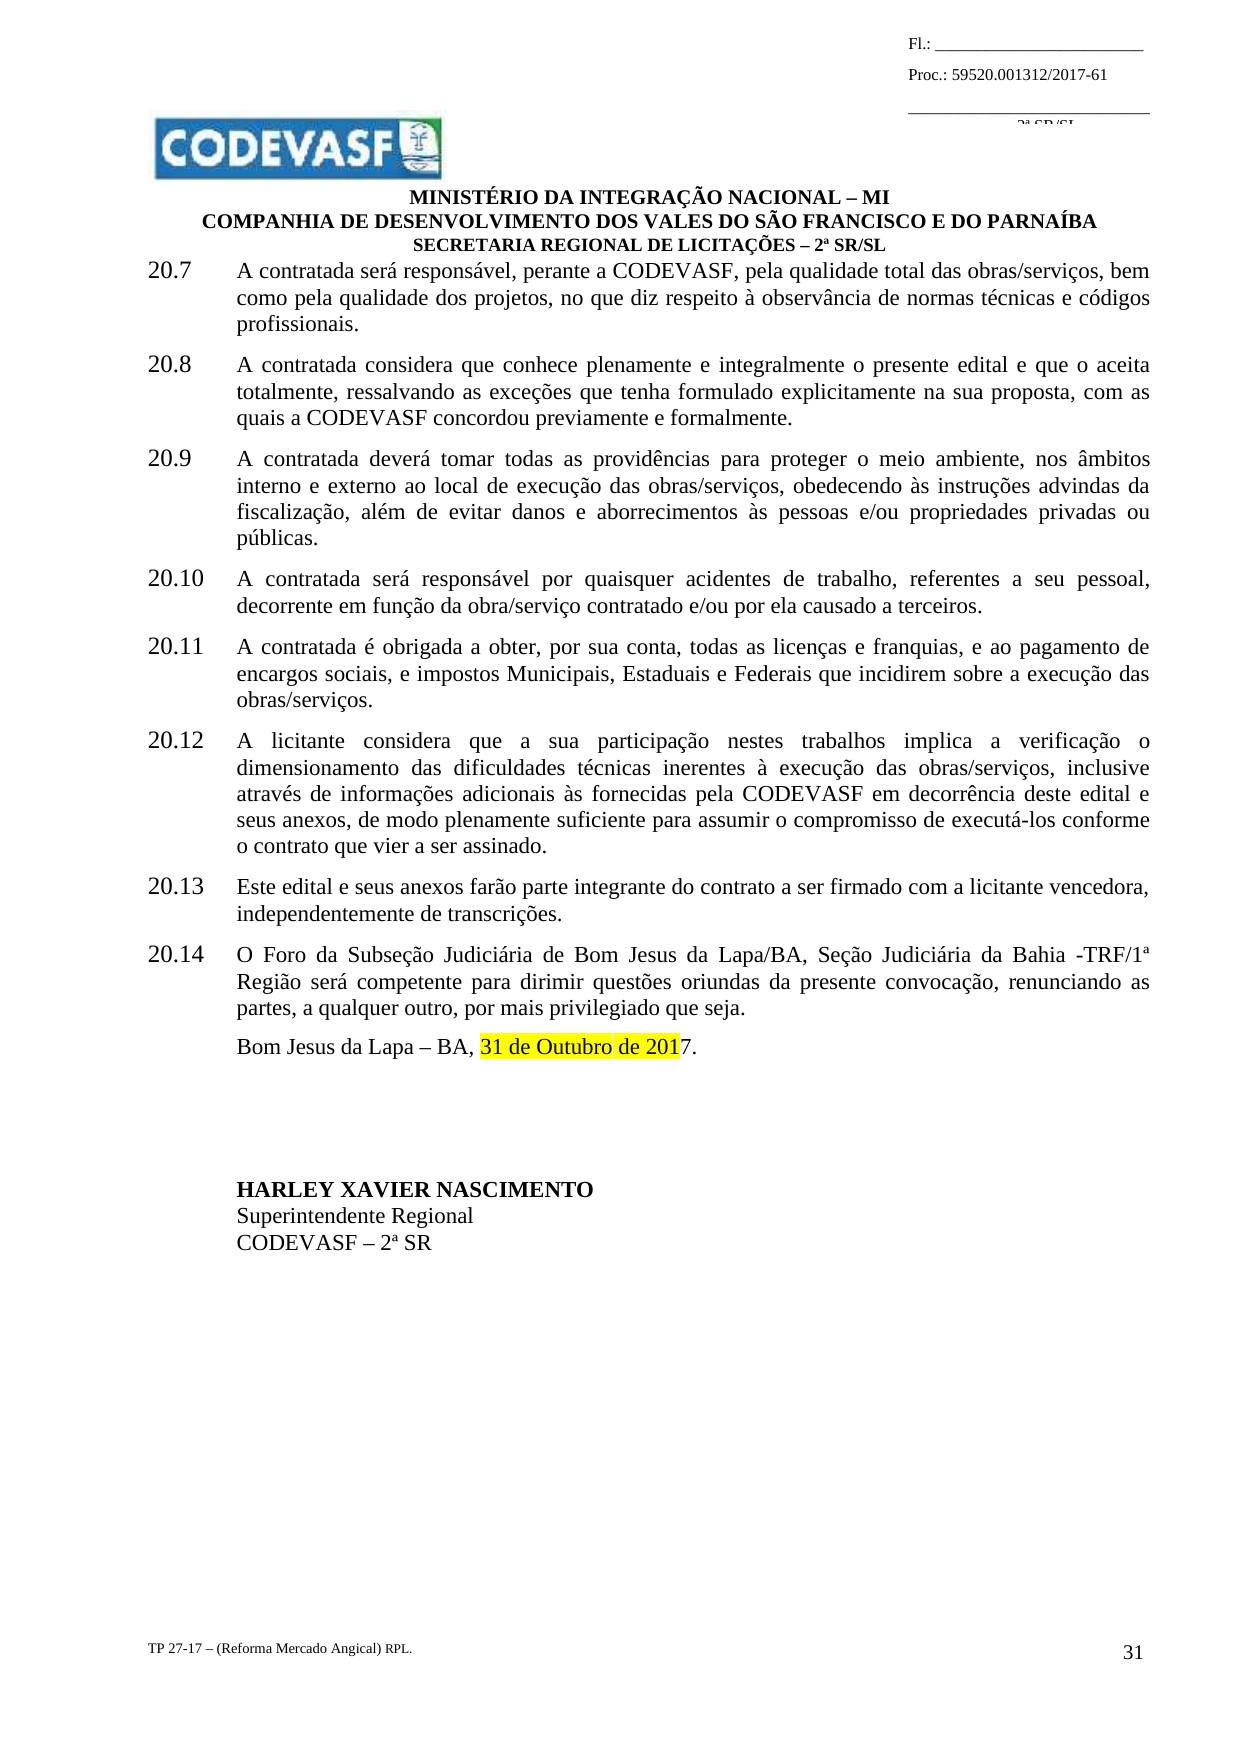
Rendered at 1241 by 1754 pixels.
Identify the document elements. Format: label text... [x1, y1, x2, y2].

list O Foro da Subseção Judiciária de Bom Jesus da Lapa/BA, Seção Judiciária da Bahia -TRF/1ª Região será competente para dirimir questões oriundas da presente convocação, renunciando as partes, a qualquer outro, por mais privilegiado que seja. [148, 939, 1152, 1021]
list A contratada será responsável por quaisquer acidentes de trabalho, referentes a seu pessoal, decorrente em função da obra/serviço contratado e/ou por ela causado a terceiros. [148, 563, 1152, 618]
text Bom Jesus da Lapa – BA, 31 de Outubro de 2017. [236, 1033, 480, 1059]
text Superintendente Regional [236, 1202, 1152, 1229]
text HARLEY XAVIER NASCIMENTO [236, 1176, 1152, 1202]
list A contratada é obrigada a obter, por sua conta, todas as licenças e franquias, e ao pagamento de encargos sociais, e impostos Municipais, Estaduais e Federais que incidirem sobre a execução das obras/serviços. [148, 631, 1152, 712]
text Bom Jesus da Lapa – BA, 31 de Outubro de 2017. [680, 1033, 1132, 1059]
list A contratada será responsável, perante a CODEVASF, pela qualidade total das obras/serviços, bem como pela qualidade dos projetos, no que diz respeito à observância de normas técnicas e códigos profissionais. [148, 255, 1152, 336]
list A contratada considera que conhece plenamente e integralmente o presente edital e que o aceita totalmente, ressalvando as exceções que tenha formulado explicitamente na sua proposta, com as quais a CODEVASF concordou previamente e formalmente. [148, 349, 1152, 430]
list A licitante considera que a sua participação nestes trabalhos implica a verificação o dimensionamento das dificuldades técnicas inerentes à execução das obras/serviços, inclusive através de informações adicionais às fornecidas pela CODEVASF em decorrência deste edital e seus anexos, de modo plenamente suficiente para assumir o compromisso de executá-los conforme o contrato que vier a ser assinado. [148, 725, 1152, 859]
list A contratada deverá tomar todas as providências para proteger o meio ambiente, nos âmbitos interno e externo ao local de execução das obras/serviços, obedecendo às instruções advindas da fiscalização, além de evitar danos e aborrecimentos às pessoas e/ou propriedades privadas ou públicas. [148, 443, 1152, 551]
text CODEVASF – 2ª SR [236, 1229, 1152, 1255]
list Este edital e seus anexos farão parte integrante do contrato a ser firmado com a licitante vencedora, independentemente de transcrições. [148, 871, 1152, 927]
picture [147, 110, 448, 186]
